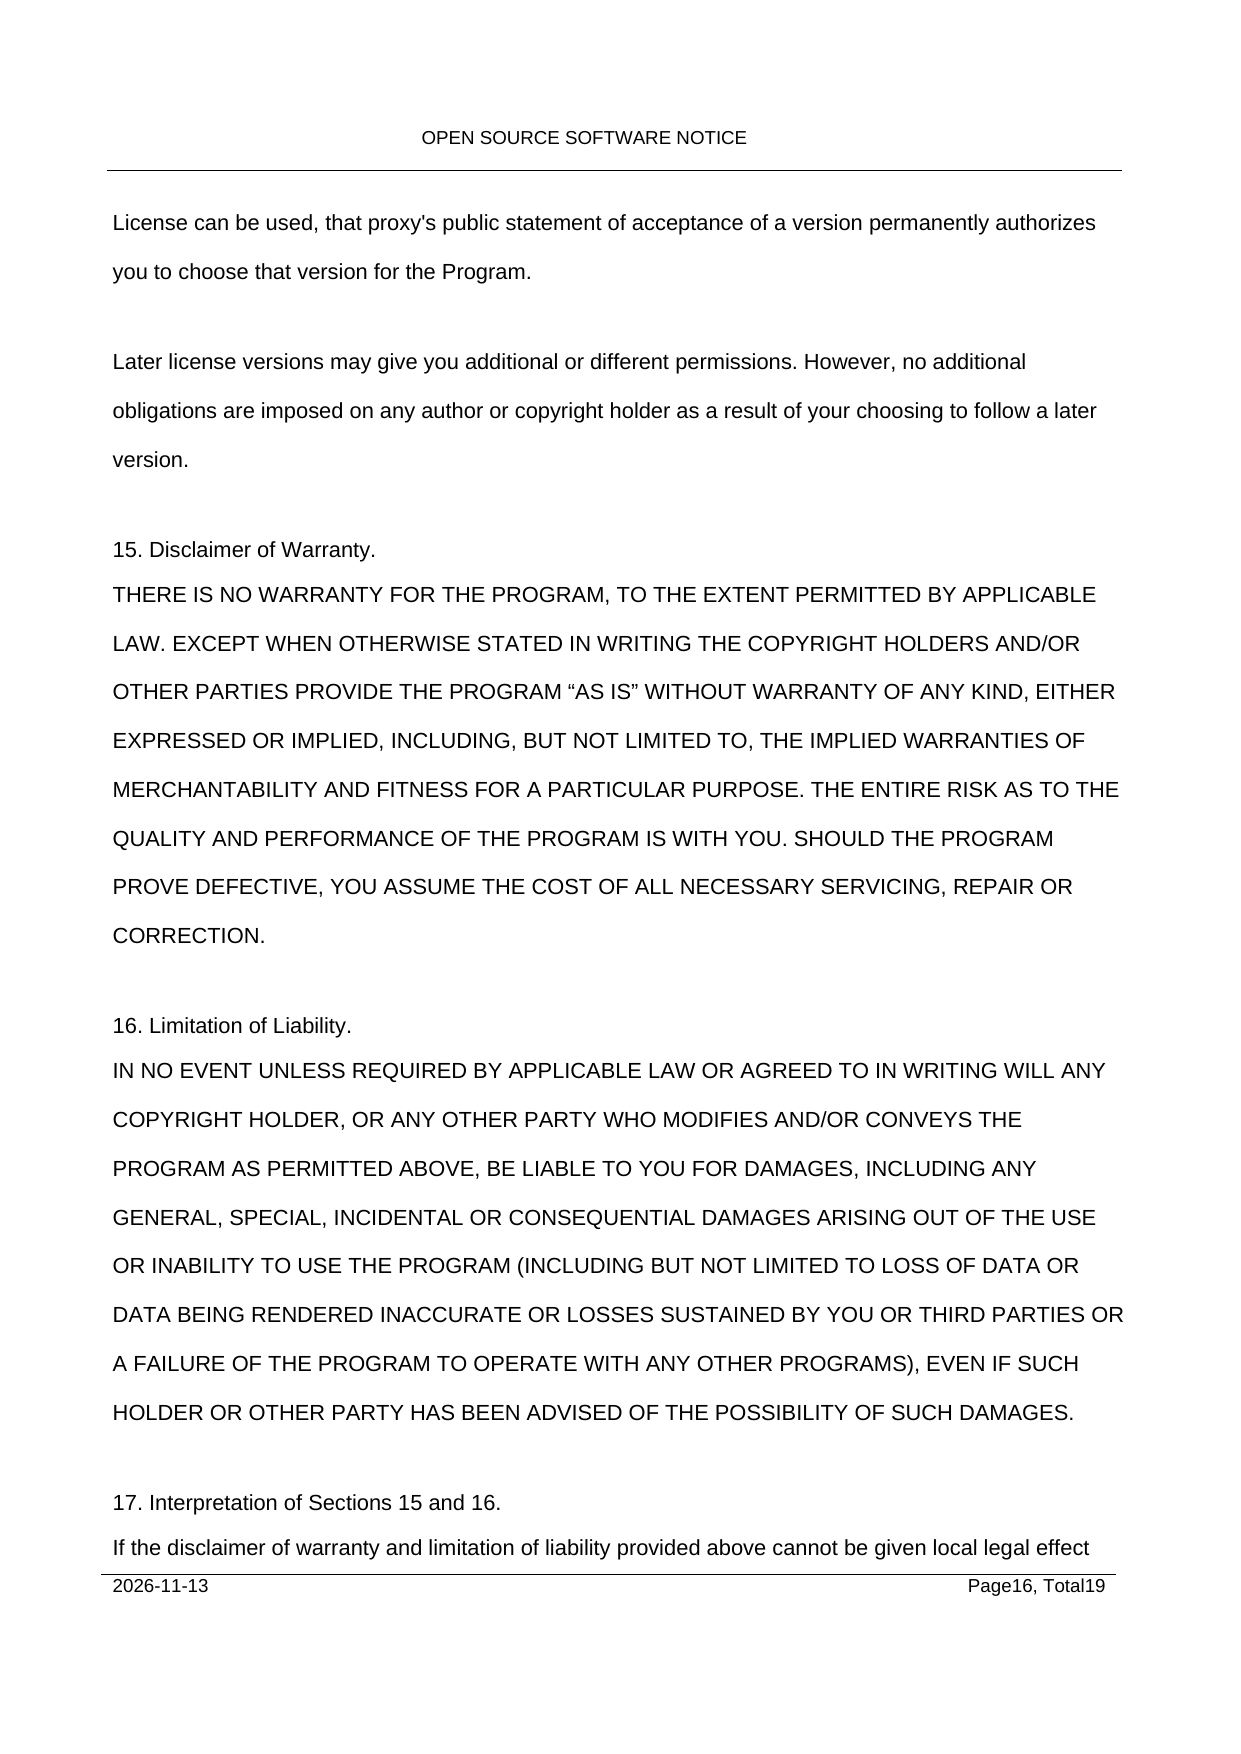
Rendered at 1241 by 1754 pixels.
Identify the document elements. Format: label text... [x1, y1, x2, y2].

text Later license versions may give you additional or different permissions. However, no additional obligations are imposed on any author or copyright holder as a result of your choosing to follow a later version. [112, 345, 1128, 475]
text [112, 206, 1128, 288]
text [112, 1531, 1128, 1564]
text 16. Limitation of Liability. [112, 1009, 1128, 1042]
text IN NO EVENT UNLESS REQUIRED BY APPLICABLE LAW OR AGREED TO IN WRITING WILL ANY COPYRIGHT HOLDER, OR ANY OTHER PARTY WHO MODIFIES AND/OR CONVEYS THE PROGRAM AS PERMITTED ABOVE, BE LIABLE TO YOU FOR DAMAGES, INCLUDING ANY GENERAL, SPECIAL, INCIDENTAL OR CONSEQUENTIAL DAMAGES ARISING OUT OF THE USE OR INABILITY TO USE THE PROGRAM (INCLUDING BUT NOT LIMITED TO LOSS OF DATA OR DATA BEING RENDERED INACCURATE OR LOSSES SUSTAINED BY YOU OR THIRD PARTIES OR A FAILURE OF THE PROGRAM TO OPERATE WITH ANY OTHER PROGRAMS), EVEN IF SUCH HOLDER OR OTHER PARTY HAS BEEN ADVISED OF THE POSSIBILITY OF SUCH DAMAGES. [112, 1055, 1128, 1428]
text THERE IS NO WARRANTY FOR THE PROGRAM, TO THE EXTENT PERMITTED BY APPLICABLE LAW. EXCEPT WHEN OTHERWISE STATED IN WRITING THE COPYRIGHT HOLDERS AND/OR OTHER PARTIES PROVIDE THE PROGRAM “AS IS” WITHOUT WARRANTY OF ANY KIND, EITHER EXPRESSED OR IMPLIED, INCLUDING, BUT NOT LIMITED TO, THE IMPLIED WARRANTIES OF MERCHANTABILITY AND FITNESS FOR A PARTICULAR PURPOSE. THE ENTIRE RISK AS TO THE QUALITY AND PERFORMANCE OF THE PROGRAM IS WITH YOU. SHOULD THE PROGRAM PROVE DEFECTIVE, YOU ASSUME THE COST OF ALL NECESSARY SERVICING, REPAIR OR CORRECTION. [112, 578, 1128, 952]
text 17. Interpretation of Sections 15 and 16. [112, 1486, 1128, 1519]
text 15. Disclaimer of Warranty. [112, 533, 1128, 566]
